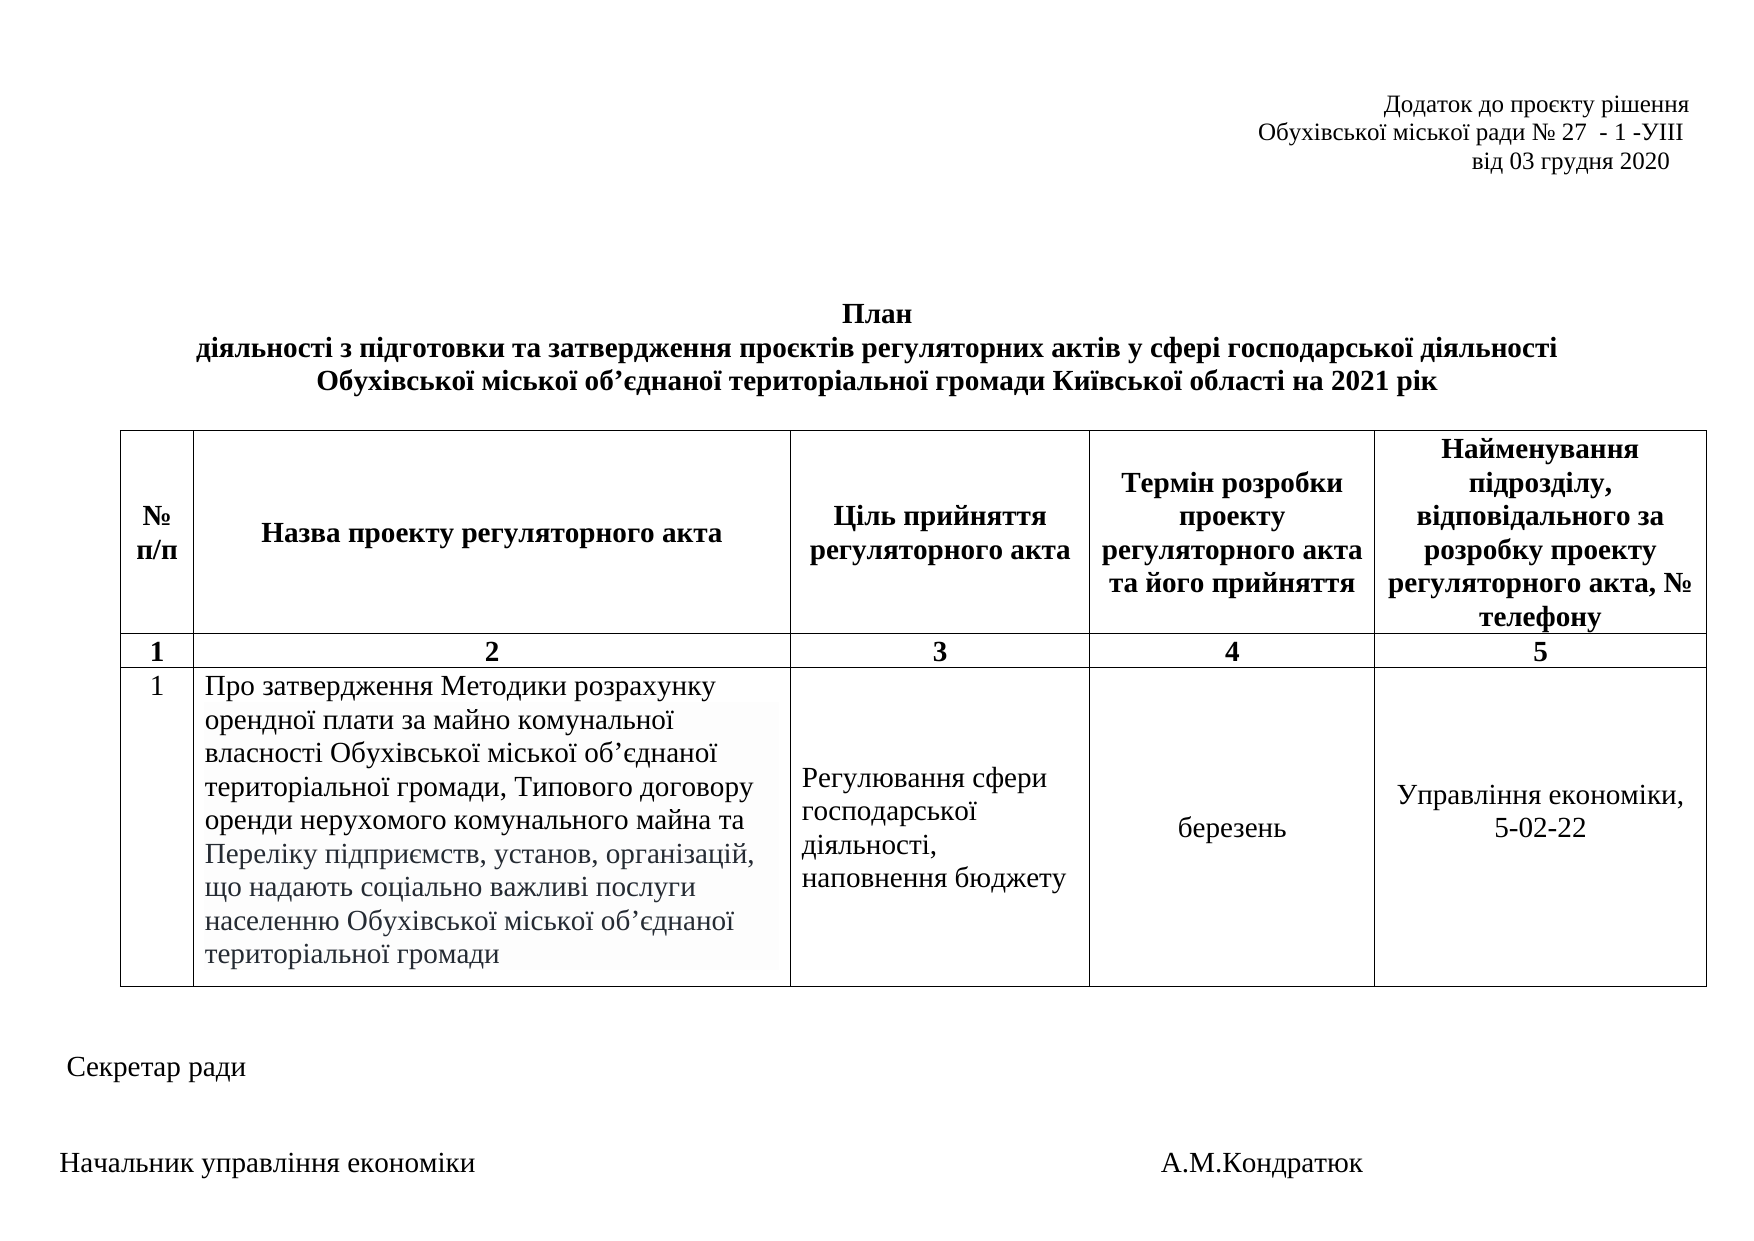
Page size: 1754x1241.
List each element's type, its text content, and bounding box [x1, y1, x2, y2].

text Обухівської міської об’єднаної територіальної громади Київської області на 2021 рік [59, 363, 1695, 397]
text Додаток до проєкту рішення [59, 89, 1695, 117]
table_cell Управління економіки, 5-02-22 [1375, 668, 1706, 986]
text Начальник управління економіки А.М.Кондратюк [59, 1145, 1695, 1178]
table_cell 3 [791, 634, 1089, 667]
table_header Термін розробки проекту регуляторного акта та його прийняття [1090, 431, 1374, 633]
text План [59, 296, 1695, 330]
table_cell 2 [194, 634, 790, 667]
table_cell 4 [1090, 634, 1374, 667]
text від 03 грудня 2020 [59, 146, 1695, 175]
text Обухівської міської ради № 27 - 1 -УІІІ [59, 117, 1695, 146]
table_header № п/п [121, 431, 193, 633]
table_cell березень [1090, 668, 1374, 986]
table_cell 1 [121, 634, 193, 667]
table_header Найменування підрозділу, відповідального за розробку проекту регуляторного акта, № телефону [1375, 431, 1706, 633]
text діяльності з підготовки та затвердження проєктів регуляторних актів у сфері господарської діяльності [59, 330, 1695, 363]
table_cell Регулювання сфери господарської діяльності, наповнення бюджету [791, 668, 1089, 986]
table_cell 5 [1375, 634, 1706, 667]
table_header Ціль прийняття регуляторного акта [791, 431, 1089, 633]
table_header Назва проекту регуляторного акта [194, 431, 790, 633]
text Секретар ради [59, 1049, 1695, 1083]
table_cell 1 [121, 668, 193, 986]
table_cell Про затвердження Методики розрахунку орендної плати за майно комунальної власності Обухівської міської об’єднаної територіальної громади, Типового договору оренди нерухомого комунального майна та Переліку підприємств, установ, організацій, що надають соціально важливі послуги населенню Обухівської міської об’єднаної територіальної громади [194, 668, 790, 986]
